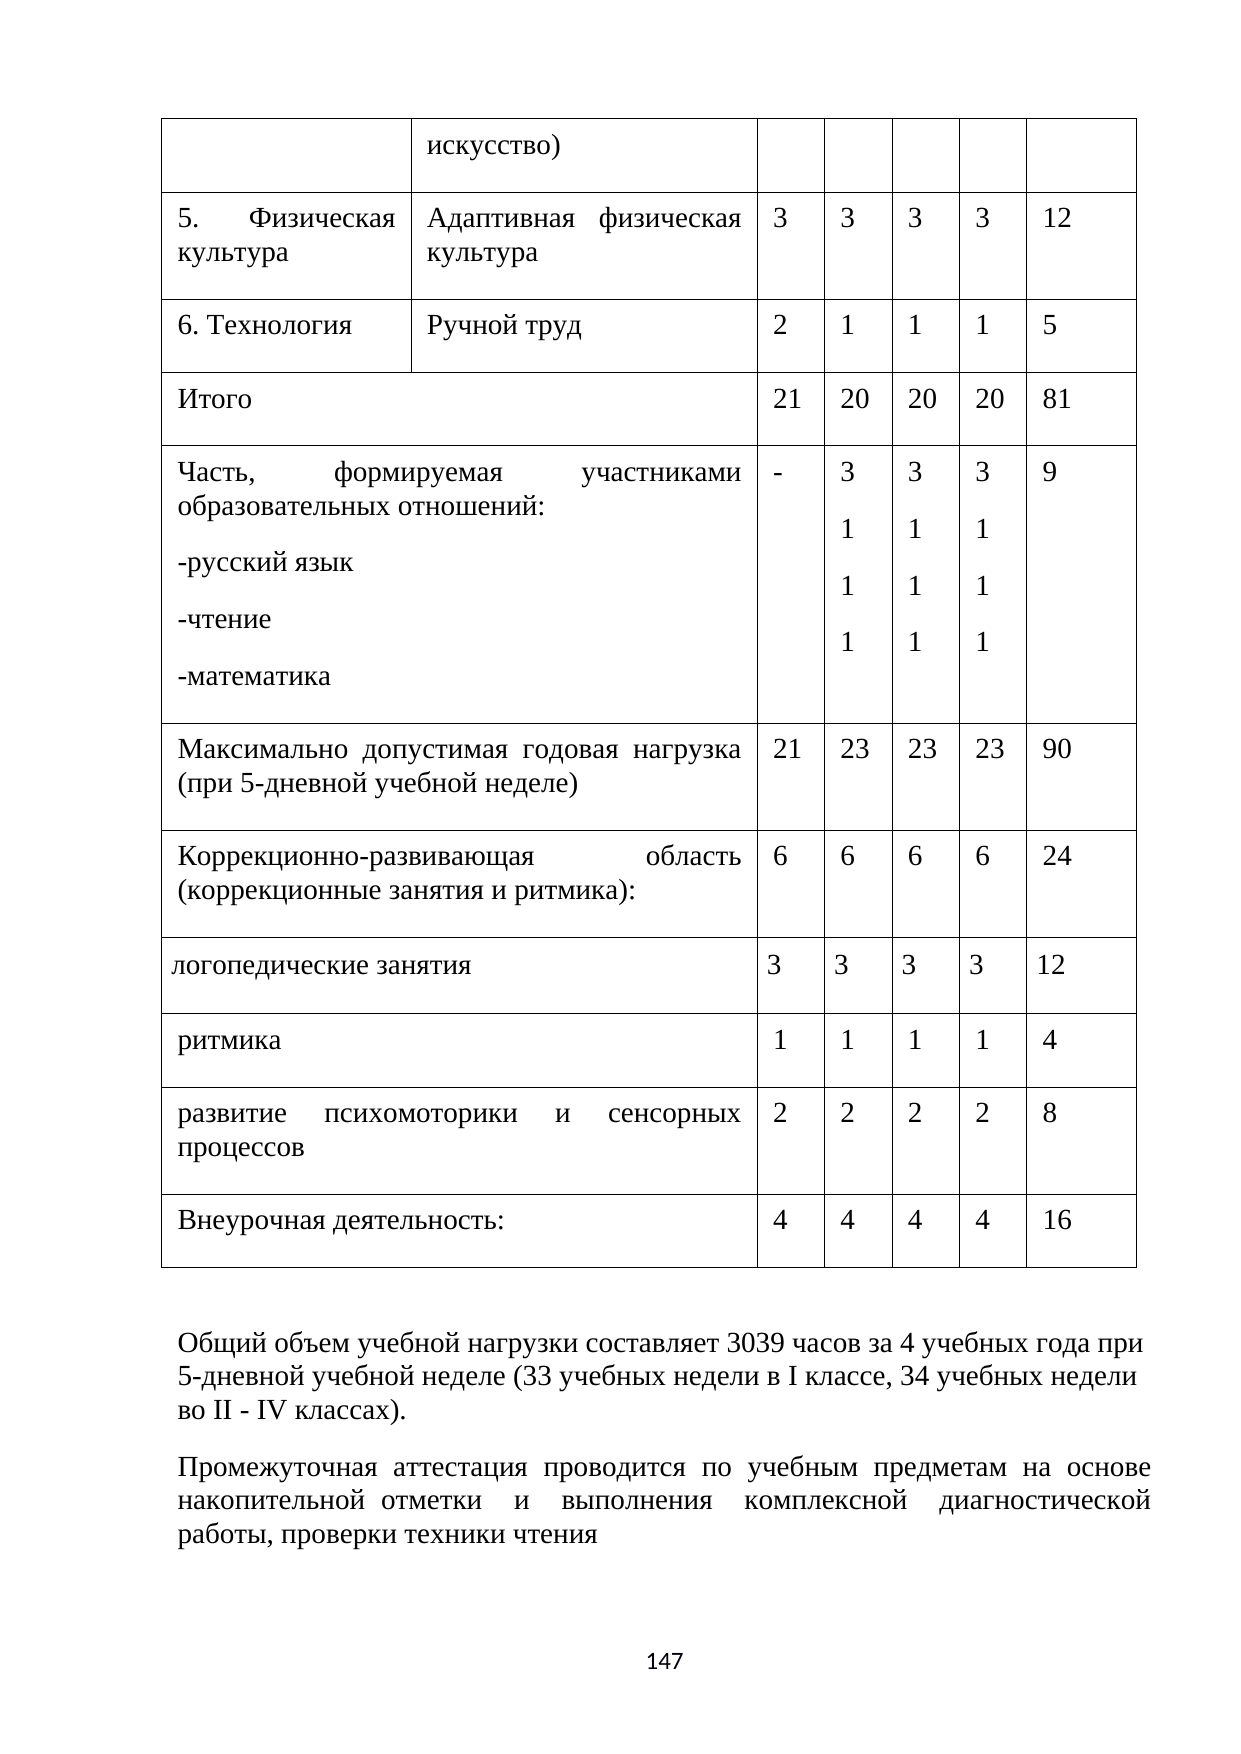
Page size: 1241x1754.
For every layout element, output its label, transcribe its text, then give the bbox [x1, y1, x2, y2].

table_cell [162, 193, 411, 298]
text Промежуточная аттестация проводится по учебным предметам на основе накопительной отметки и выполнения комплексной диагностической работы, проверки техники чтения [177, 1449, 1152, 1549]
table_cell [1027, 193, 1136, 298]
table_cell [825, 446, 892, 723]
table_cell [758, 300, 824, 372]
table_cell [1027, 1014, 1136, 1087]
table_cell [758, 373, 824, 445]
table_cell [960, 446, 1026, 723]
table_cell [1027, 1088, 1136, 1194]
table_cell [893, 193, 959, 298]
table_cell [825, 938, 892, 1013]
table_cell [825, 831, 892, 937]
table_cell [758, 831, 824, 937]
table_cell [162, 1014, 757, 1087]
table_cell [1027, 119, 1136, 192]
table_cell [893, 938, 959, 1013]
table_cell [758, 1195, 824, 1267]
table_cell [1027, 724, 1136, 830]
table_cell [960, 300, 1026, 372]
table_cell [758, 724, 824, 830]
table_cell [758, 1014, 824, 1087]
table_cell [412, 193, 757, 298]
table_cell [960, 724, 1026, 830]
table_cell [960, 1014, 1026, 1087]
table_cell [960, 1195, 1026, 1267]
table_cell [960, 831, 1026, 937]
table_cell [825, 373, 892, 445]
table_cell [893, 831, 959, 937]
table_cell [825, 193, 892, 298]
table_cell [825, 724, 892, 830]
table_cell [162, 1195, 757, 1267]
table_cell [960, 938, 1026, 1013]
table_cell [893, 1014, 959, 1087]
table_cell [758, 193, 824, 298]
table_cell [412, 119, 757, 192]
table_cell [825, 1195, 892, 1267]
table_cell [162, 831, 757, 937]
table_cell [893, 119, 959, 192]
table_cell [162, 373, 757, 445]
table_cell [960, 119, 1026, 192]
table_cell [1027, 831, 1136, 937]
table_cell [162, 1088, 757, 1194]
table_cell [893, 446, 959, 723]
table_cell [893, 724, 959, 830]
text Общий объем учебной нагрузки составляет 3039 часов за 4 учебных года при 5-дневной учебной неделе (33 учебных недели в I классе, 34 учебных недели во II - IV классах). [177, 1325, 1152, 1426]
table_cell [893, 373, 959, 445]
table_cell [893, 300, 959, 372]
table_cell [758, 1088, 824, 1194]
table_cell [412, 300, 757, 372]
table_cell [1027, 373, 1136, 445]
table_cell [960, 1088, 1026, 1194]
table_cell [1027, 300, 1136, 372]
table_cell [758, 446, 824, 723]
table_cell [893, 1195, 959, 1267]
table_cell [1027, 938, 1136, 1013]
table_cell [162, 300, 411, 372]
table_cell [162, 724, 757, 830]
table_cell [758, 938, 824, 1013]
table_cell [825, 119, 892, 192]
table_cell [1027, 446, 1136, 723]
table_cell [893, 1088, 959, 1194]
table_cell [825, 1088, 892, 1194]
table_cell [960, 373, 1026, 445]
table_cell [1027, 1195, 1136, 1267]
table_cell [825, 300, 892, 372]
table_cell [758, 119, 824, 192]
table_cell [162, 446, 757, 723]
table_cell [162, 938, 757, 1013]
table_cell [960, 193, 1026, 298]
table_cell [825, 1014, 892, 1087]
